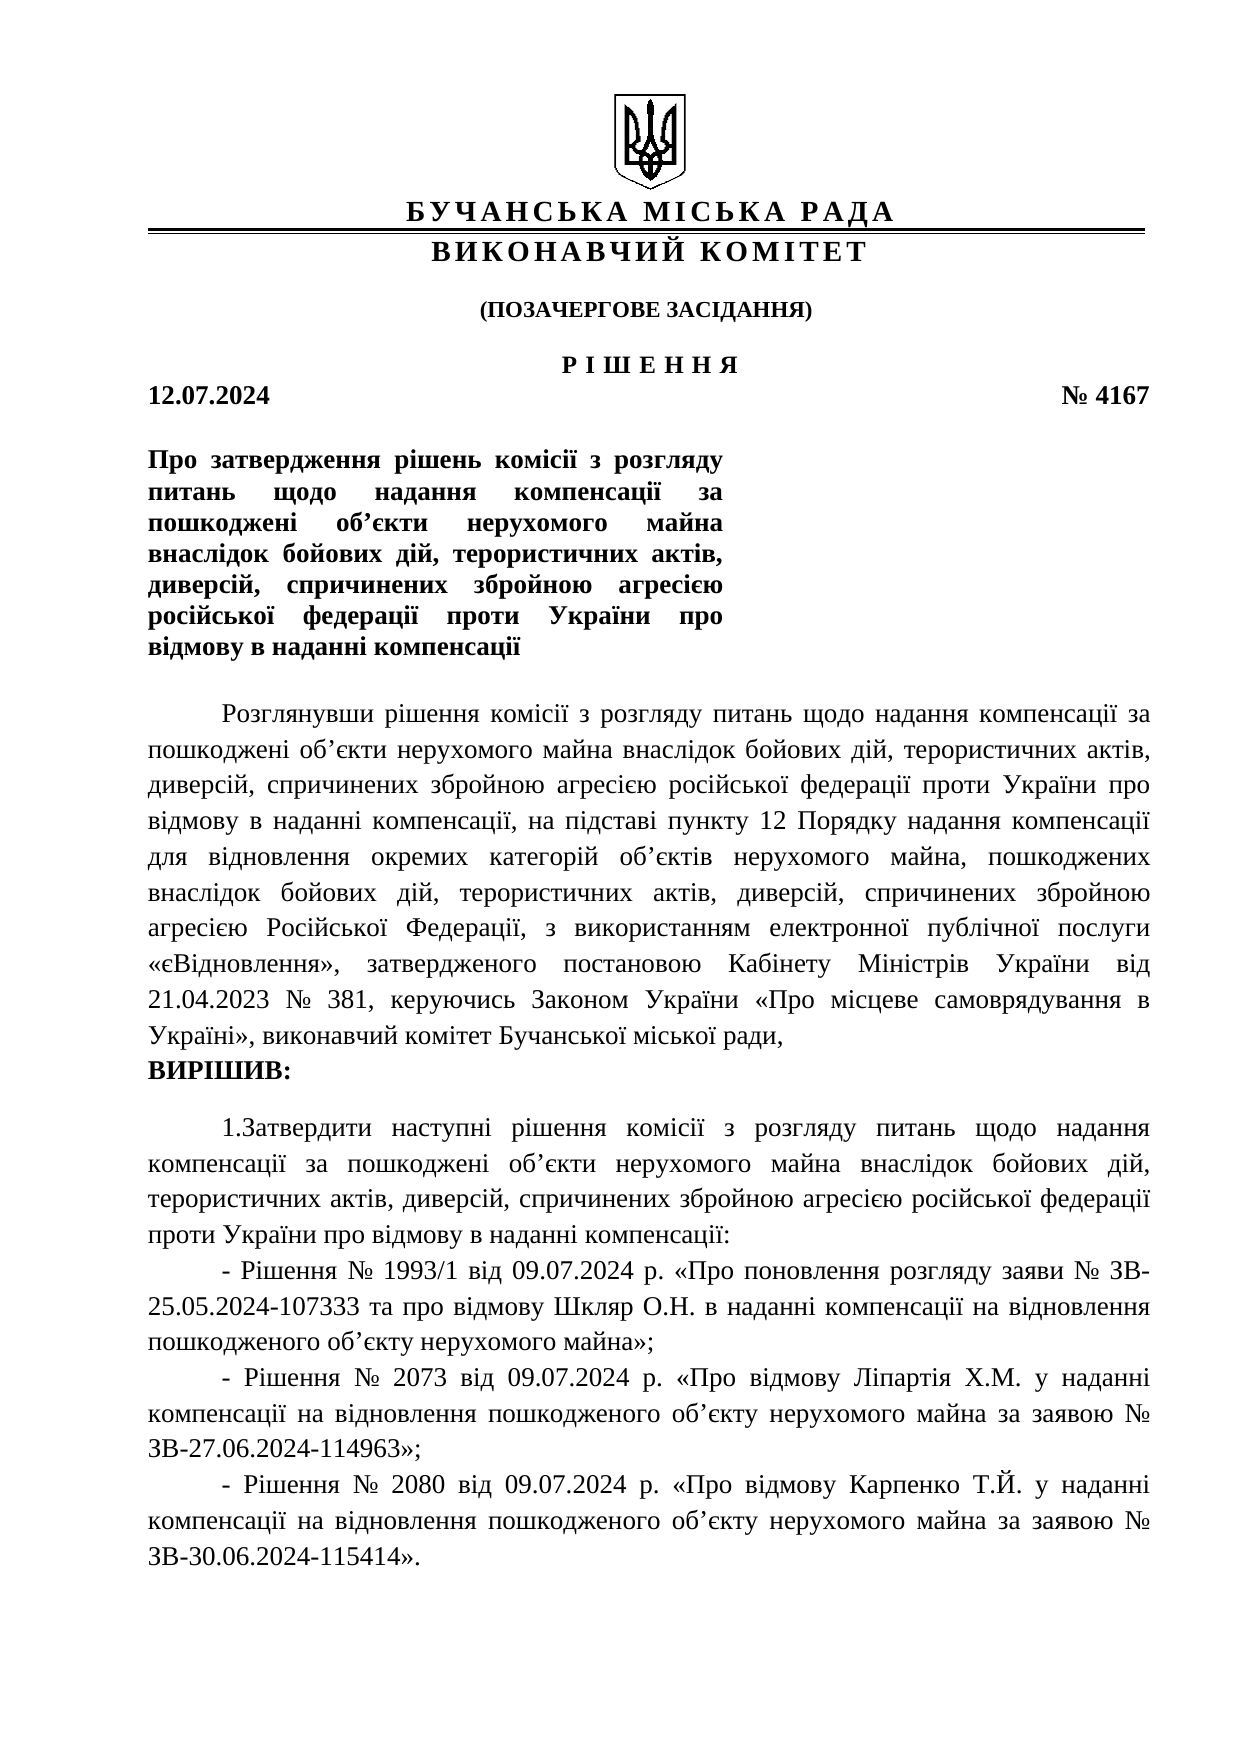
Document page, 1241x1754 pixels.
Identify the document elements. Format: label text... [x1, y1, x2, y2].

text РІШЕННЯ [148, 350, 1152, 379]
text 12.07.2024 № 4167 [148, 379, 1152, 410]
text ВИРІШИВ: [148, 1054, 1152, 1086]
text - Рішення № 1993/1 від 09.07.2024 р. «Про поновлення розгляду заяви № ЗВ-25.05.2024-107333 та про відмову Шкляр О.Н. в наданні компенсації на відновлення пошкодженого об’єкту нерухомого майна»; [148, 1254, 1152, 1357]
text Розглянувши рішення комісії з розгляду питань щодо надання компенсації за пошкоджені об’єкти нерухомого майна внаслідок бойових дій, терористичних актів, диверсій, спричинених збройною агресією російської федерації проти України про відмову в наданні компенсації, на підставі пункту 12 Порядку надання компенсації для відновлення окремих категорій об’єктів нерухомого майна, пошкоджених внаслідок бойових дій, терористичних актів, диверсій, спричинених збройною агресією Російської Федерації, з використанням електронної публічної послуги «єВідновлення», затвердженого постановою Кабінету Міністрів України від 21.04.2023 № 381, керуючись Законом України «Про місцеве самоврядування в Україні», виконавчий комітет Бучанської міської ради, [148, 697, 1152, 1050]
table_header ВИКОНАВЧИЙ КОМІТЕТ (ПОЗАЧЕРГОВЕ ЗАСІДАННЯ) [148, 234, 1144, 350]
text - Рішення № 2073 від 09.07.2024 р. «Про відмову Ліпартія Х.М. у наданні компенсації на відновлення пошкодженого об’єкту нерухомого майна за заявою № ЗВ-27.06.2024-114963»; [148, 1361, 1152, 1464]
text БУЧАНСЬКА МІСЬКА РАДА [148, 194, 1152, 228]
text - Рішення № 2080 від 09.07.2024 р. «Про відмову Карпенко Т.Й. у наданні компенсації на відновлення пошкодженого об’єкту нерухомого майна за заявою № ЗВ-30.06.2024-115414». [148, 1468, 1152, 1571]
text Про затвердження рішень комісії з розгляду питань щодо надання компенсації за пошкоджені об’єкти нерухомого майна внаслідок бойових дій, терористичних актів, диверсій, спричинених збройною агресією російської федерації проти України про відмову в наданні компенсації [148, 443, 723, 661]
text 1.Затвердити наступні рішення комісії з розгляду питань щодо надання компенсації за пошкоджені об’єкти нерухомого майна внаслідок бойових дій, терористичних актів, диверсій, спричинених збройною агресією російської федерації проти України про відмову в наданні компенсації: [148, 1111, 1152, 1249]
